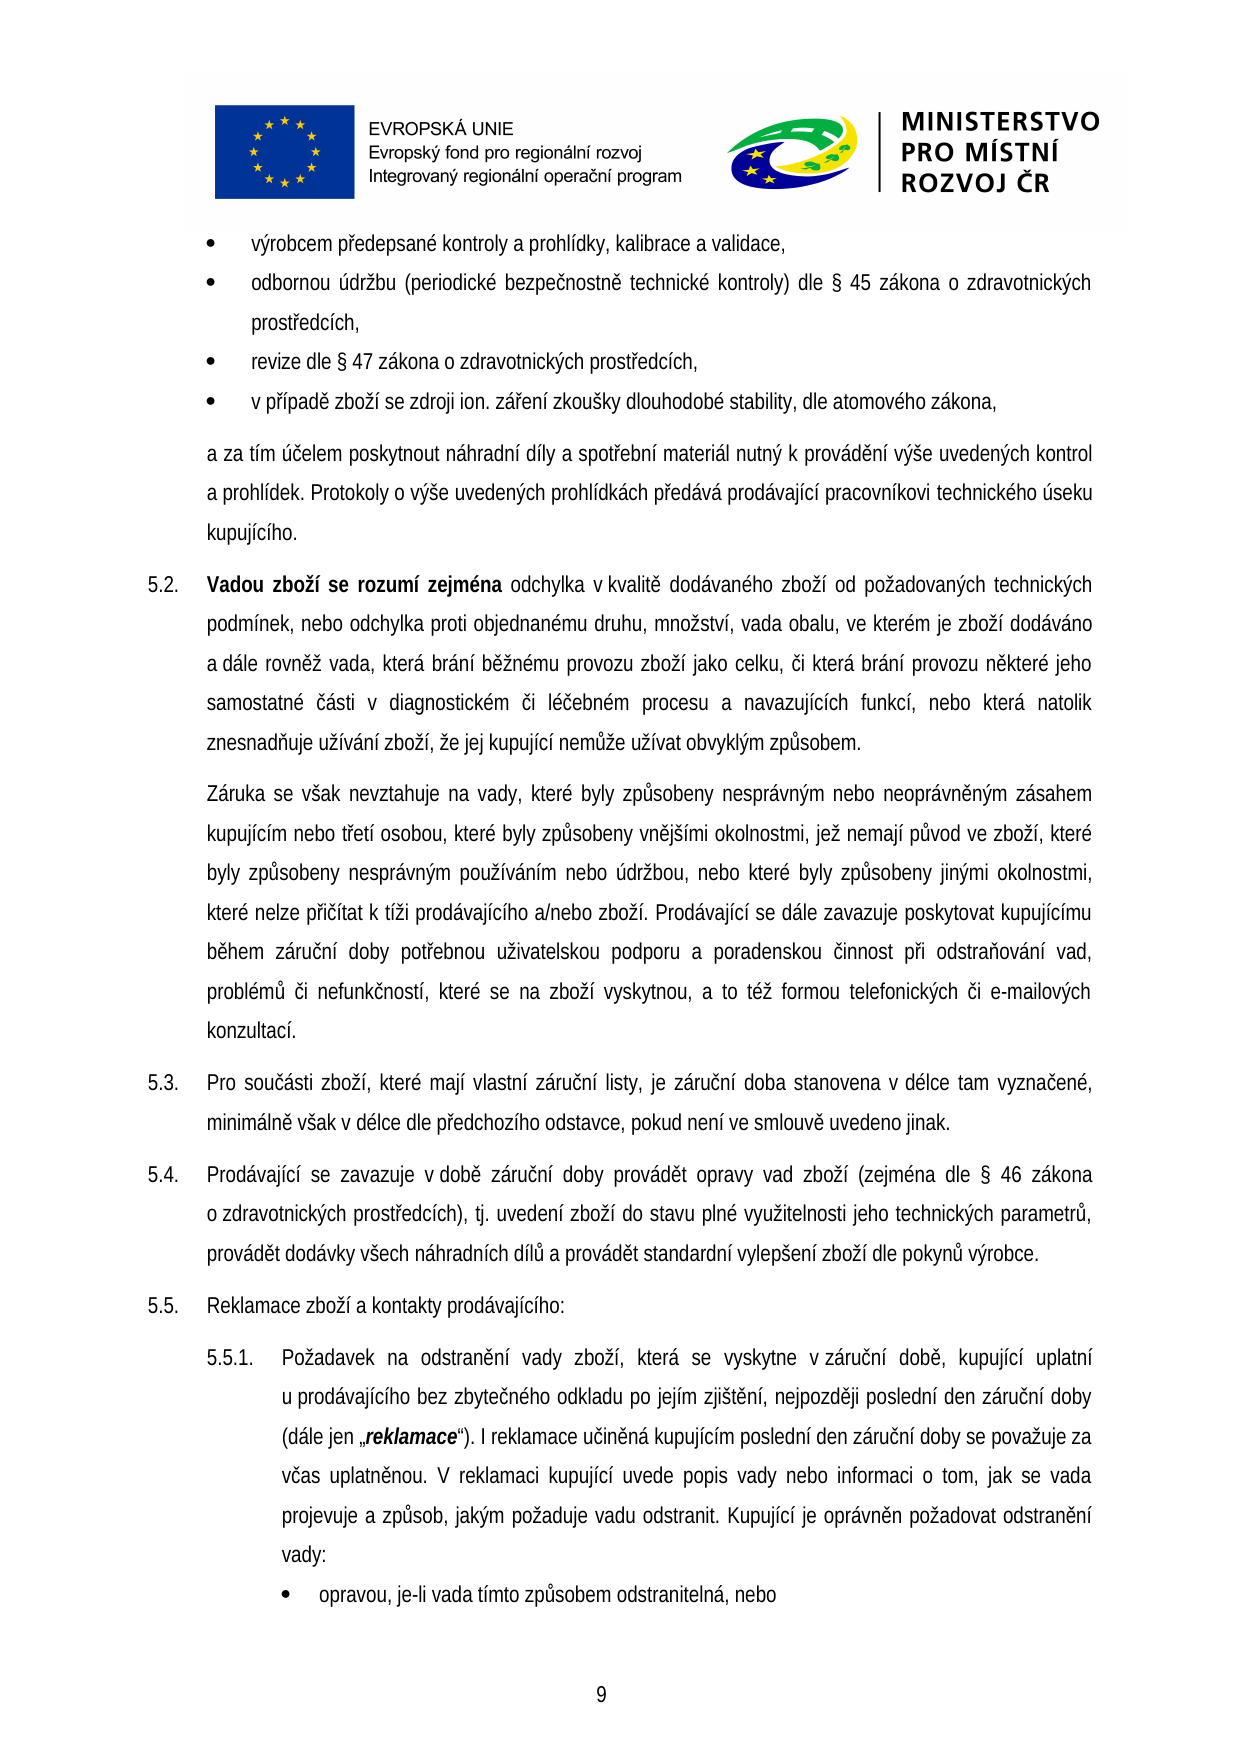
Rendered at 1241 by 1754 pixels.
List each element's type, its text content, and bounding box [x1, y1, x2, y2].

list odbornou údržbu (periodické bezpečnostně technické kontroly) dle § 45 zákona o zdravotnických prostředcích, [207, 269, 1093, 335]
list výrobcem předepsané kontroly a prohlídky, kalibrace a validace, [207, 230, 1093, 256]
list Požadavek na odstranění vady zboží, která se vyskytne v záruční době, kupující uplatní u prodávajícího bez zbytečného odkladu po jejím zjištění, nejpozději poslední den záruční doby (dále jen „reklamace“). I reklamace učiněná kupujícím poslední den záruční doby se považuje za včas uplatněnou. V reklamaci kupující uvede popis vady nebo informaci o tom, jak se vada projevuje a způsob, jakým požaduje vadu odstranit. Kupující je oprávněn požadovat odstranění vady: [207, 1344, 1093, 1567]
list v případě zboží se zdroji ion. záření zkoušky dlouhodobé stability, dle atomového zákona, [207, 388, 1093, 414]
list Prodávající se zavazuje v době záruční doby provádět opravy vad zboží (zejména dle § 46 zákona o zdravotnických prostředcích), tj. uvedení zboží do stavu plné využitelnosti jeho technických parametrů, provádět dodávky všech náhradních dílů a provádět standardní vylepšení zboží dle pokynů výrobce. [148, 1161, 1093, 1266]
picture [184, 73, 1130, 230]
list revize dle § 47 zákona o zdravotnických prostředcích, [207, 348, 1093, 374]
text Záruka se však nevztahuje na vady, které byly způsobeny nesprávným nebo neoprávněným zásahem kupujícím nebo třetí osobou, které byly způsobeny vnějšími okolnostmi, jež nemají původ ve zboží, které byly způsobeny nesprávným používáním nebo údržbou, nebo které byly způsobeny jinými okolnostmi, které nelze přičítat k tíži prodávajícího a/nebo zboží. Prodávající se dále zavazuje poskytovat kupujícímu během záruční doby potřebnou uživatelskou podporu a poradenskou činnost při odstraňování vad, problémů či nefunkčností, které se na zboží vyskytnou, a to též formou telefonických či e-mailových konzultací. [207, 780, 1093, 1044]
list Vadou zboží se rozumí zejména odchylka v kvalitě dodávaného zboží od požadovaných technických podmínek, nebo odchylka proti objednanému druhu, množství, vada obalu, ve kterém je zboží dodáváno a dále rovněž vada, která brání běžnému provozu zboží jako celku, či která brání provozu některé jeho samostatné části v diagnostickém či léčebném procesu a navazujících funkcí, nebo která natolik znesnadňuje užívání zboží, že jej kupující nemůže užívat obvyklým způsobem. [148, 571, 1093, 755]
list opravou, je-li vada tímto způsobem odstranitelná, nebo [282, 1581, 1093, 1607]
text a za tím účelem poskytnout náhradní díly a spotřební materiál nutný k provádění výše uvedených kontrol a prohlídek. Protokoly o výše uvedených prohlídkách předává prodávající pracovníkovi technického úseku kupujícího. [207, 439, 1093, 545]
list Reklamace zboží a kontakty prodávajícího: [148, 1292, 1093, 1318]
list Pro součásti zboží, které mají vlastní záruční listy, je záruční doba stanovena v délce tam vyznačené, minimálně však v délce dle předchozího odstavce, pokud není ve smlouvě uvedeno jinak. [148, 1069, 1093, 1135]
